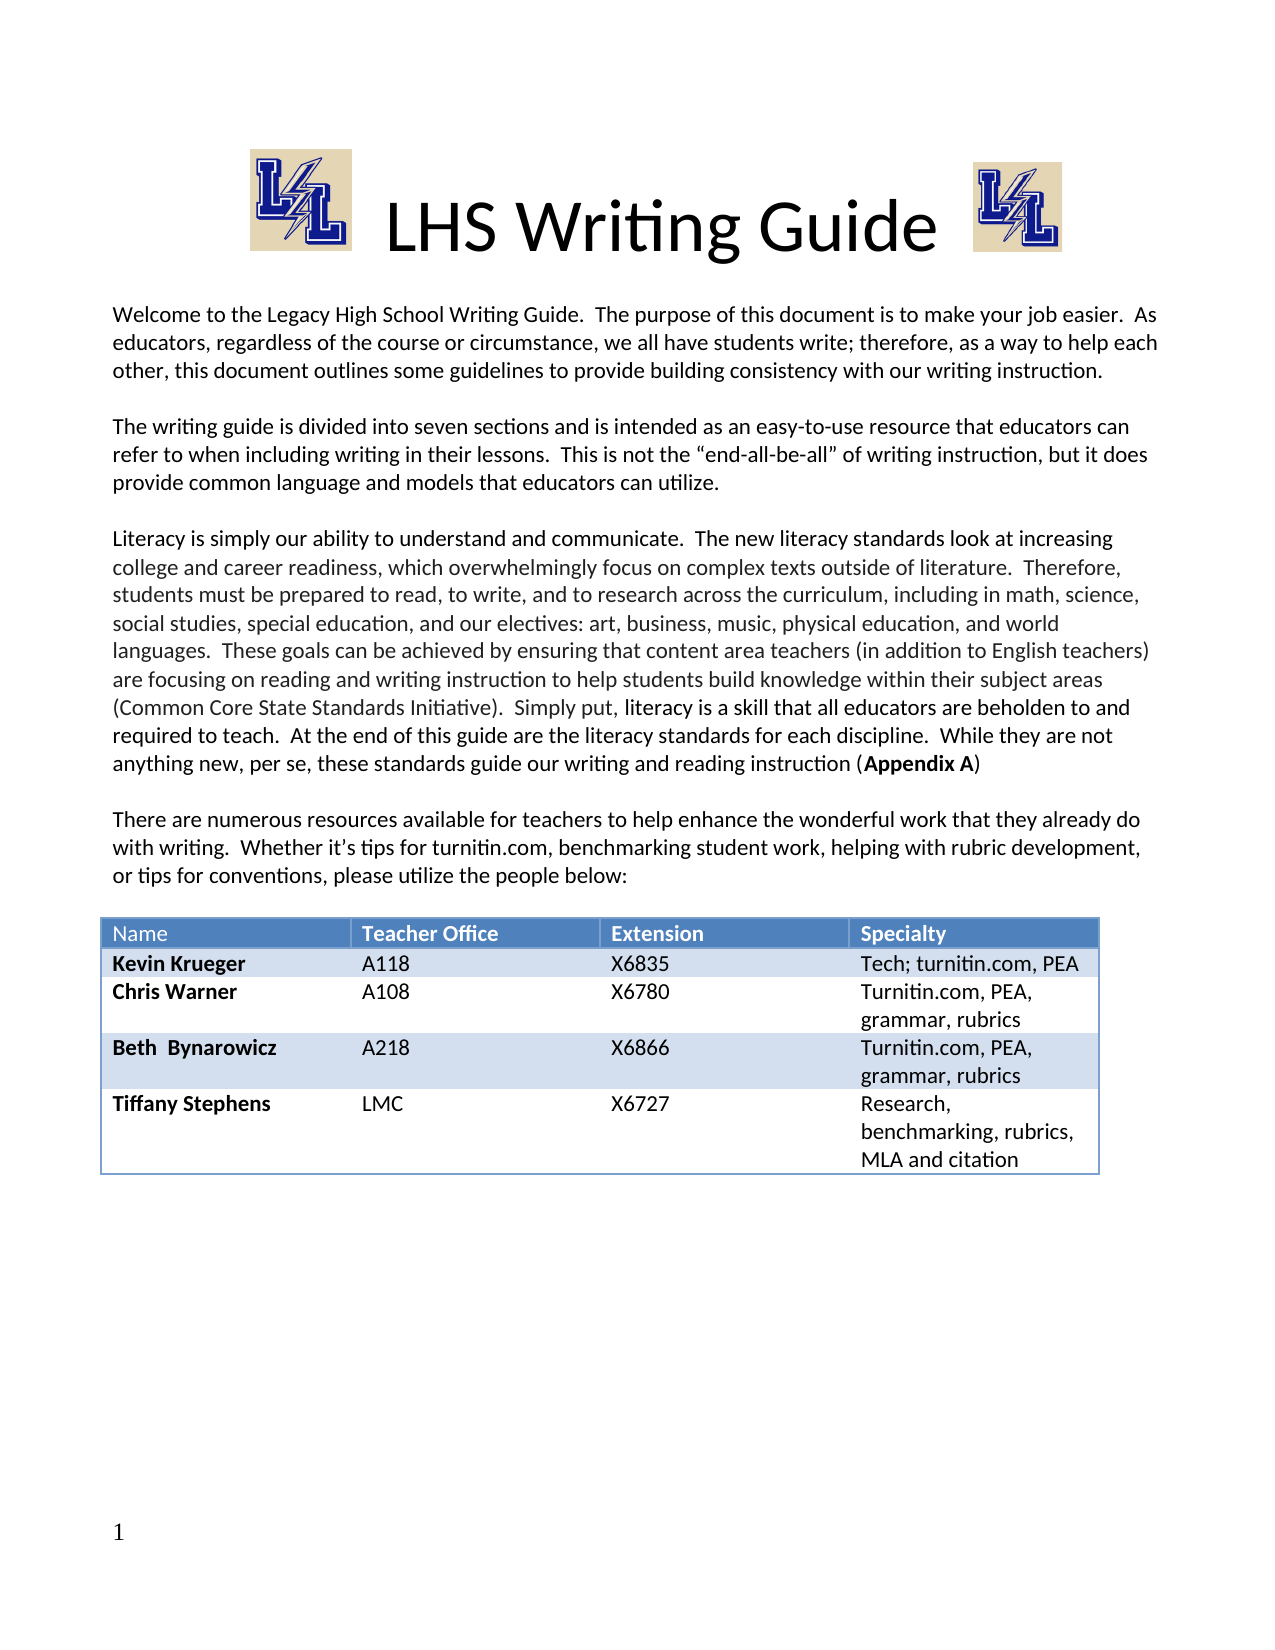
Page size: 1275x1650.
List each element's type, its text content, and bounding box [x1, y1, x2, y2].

table_cell Chris Warner [102, 977, 351, 1033]
text There are numerous resources available for teachers to help enhance the wonderful work that they already do with writing. Whether it’s tips for turnitin.com, benchmarking student work, helping with rubric development, or tips for conventions, please utilize the people below: [112, 805, 1162, 889]
table_cell Tech; turnitin.com, PEA [849, 949, 1098, 977]
table_cell Beth Bynarowicz [102, 1033, 351, 1089]
table_cell LMC [351, 1089, 600, 1173]
table_header Specialty [850, 919, 1098, 947]
table_header Extension [601, 919, 848, 947]
table_cell Kevin Krueger [102, 949, 351, 977]
table_cell A118 [351, 949, 600, 977]
table_cell Turnitin.com, PEA, grammar, rubrics [849, 977, 1098, 1033]
text Literacy is simply our ability to understand and communicate. The new literacy standards look at increasing college and career readiness, which overwhelmingly focus on complex texts outside of literature. Therefore, students must be prepared to read, to write, and to research across the curriculum, including in math, science, social studies, special education, and our electives: art, business, music, physical education, and world languages. These goals can be achieved by ensuring that content area teachers (in addition to English teachers) are focusing on reading and writing instruction to help students build knowledge within their subject areas (Common Core State Standards Initiative). Simply put, literacy is a skill that all educators are beholden to and required to teach. At the end of this guide are the literacy standards for each discipline. While they are not anything new, per se, these standards guide our writing and reading instruction (Appendix A) [112, 524, 1162, 777]
table_header Teacher Office [352, 919, 599, 947]
table_cell Research, benchmarking, rubrics, MLA and citation [849, 1089, 1098, 1173]
table_cell X6780 [600, 977, 849, 1033]
text Welcome to the Legacy High School Writing Guide. The purpose of this document is to make your job easier. As educators, regardless of the course or circumstance, we all have students write; therefore, as a way to help each other, this document outlines some guidelines to provide building consistency with our writing instruction. [112, 300, 1162, 384]
title LHS Writing Guide [150, 150, 1162, 270]
table_cell A218 [351, 1033, 600, 1089]
table_cell X6727 [600, 1089, 849, 1173]
table_cell Turnitin.com, PEA, grammar, rubrics [849, 1033, 1098, 1089]
table_cell X6835 [600, 949, 849, 977]
text The writing guide is divided into seven sections and is intended as an easy-to-use resource that educators can refer to when including writing in their lessons. This is not the “end-all-be-all” of writing instruction, but it does provide common language and models that educators can utilize. [112, 412, 1162, 497]
picture [250, 149, 352, 251]
picture [973, 162, 1063, 252]
table_cell X6866 [600, 1033, 849, 1089]
table_cell A108 [351, 977, 600, 1033]
table_cell Tiffany Stephens [102, 1089, 351, 1173]
table_header Name [102, 919, 350, 947]
